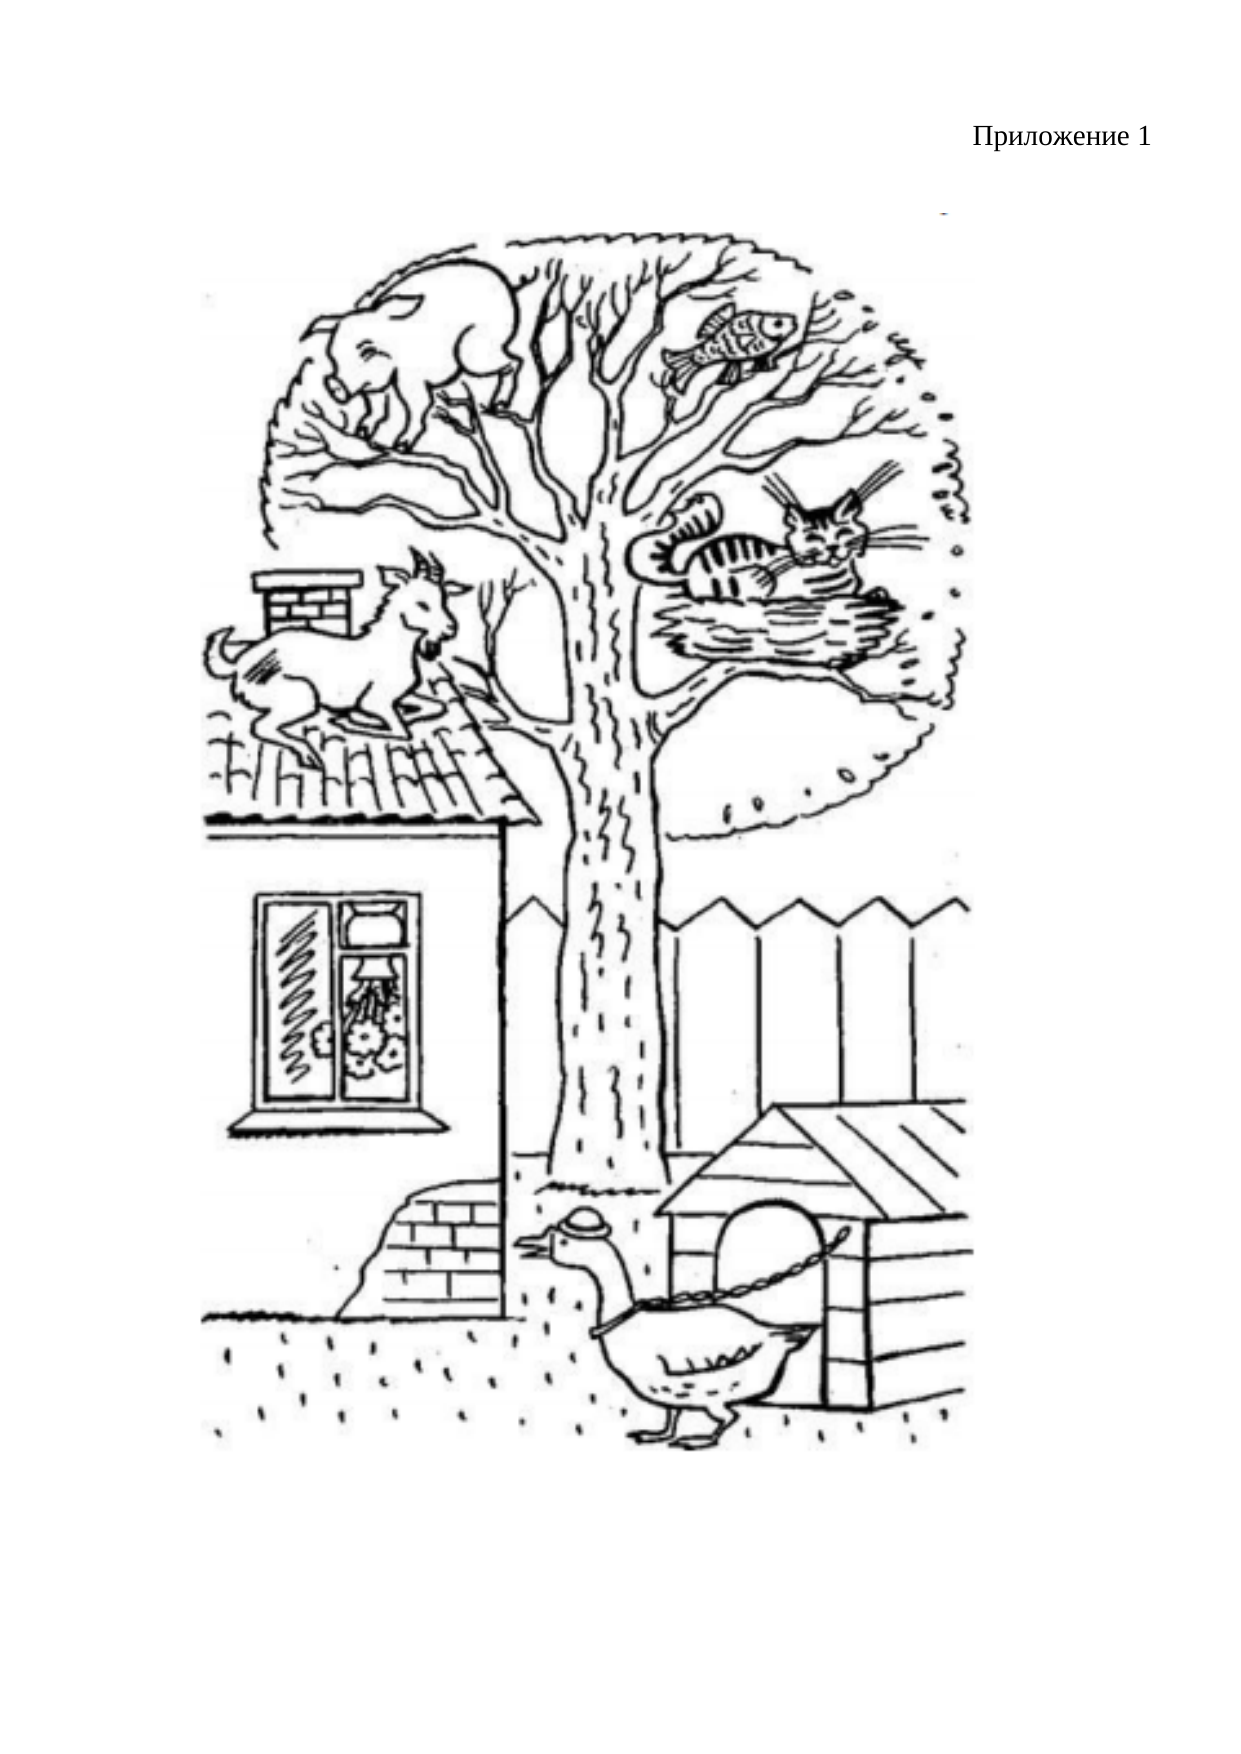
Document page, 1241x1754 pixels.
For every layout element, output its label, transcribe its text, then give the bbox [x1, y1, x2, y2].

text Приложение 1 [177, 118, 1152, 152]
picture [127, 213, 1044, 1650]
